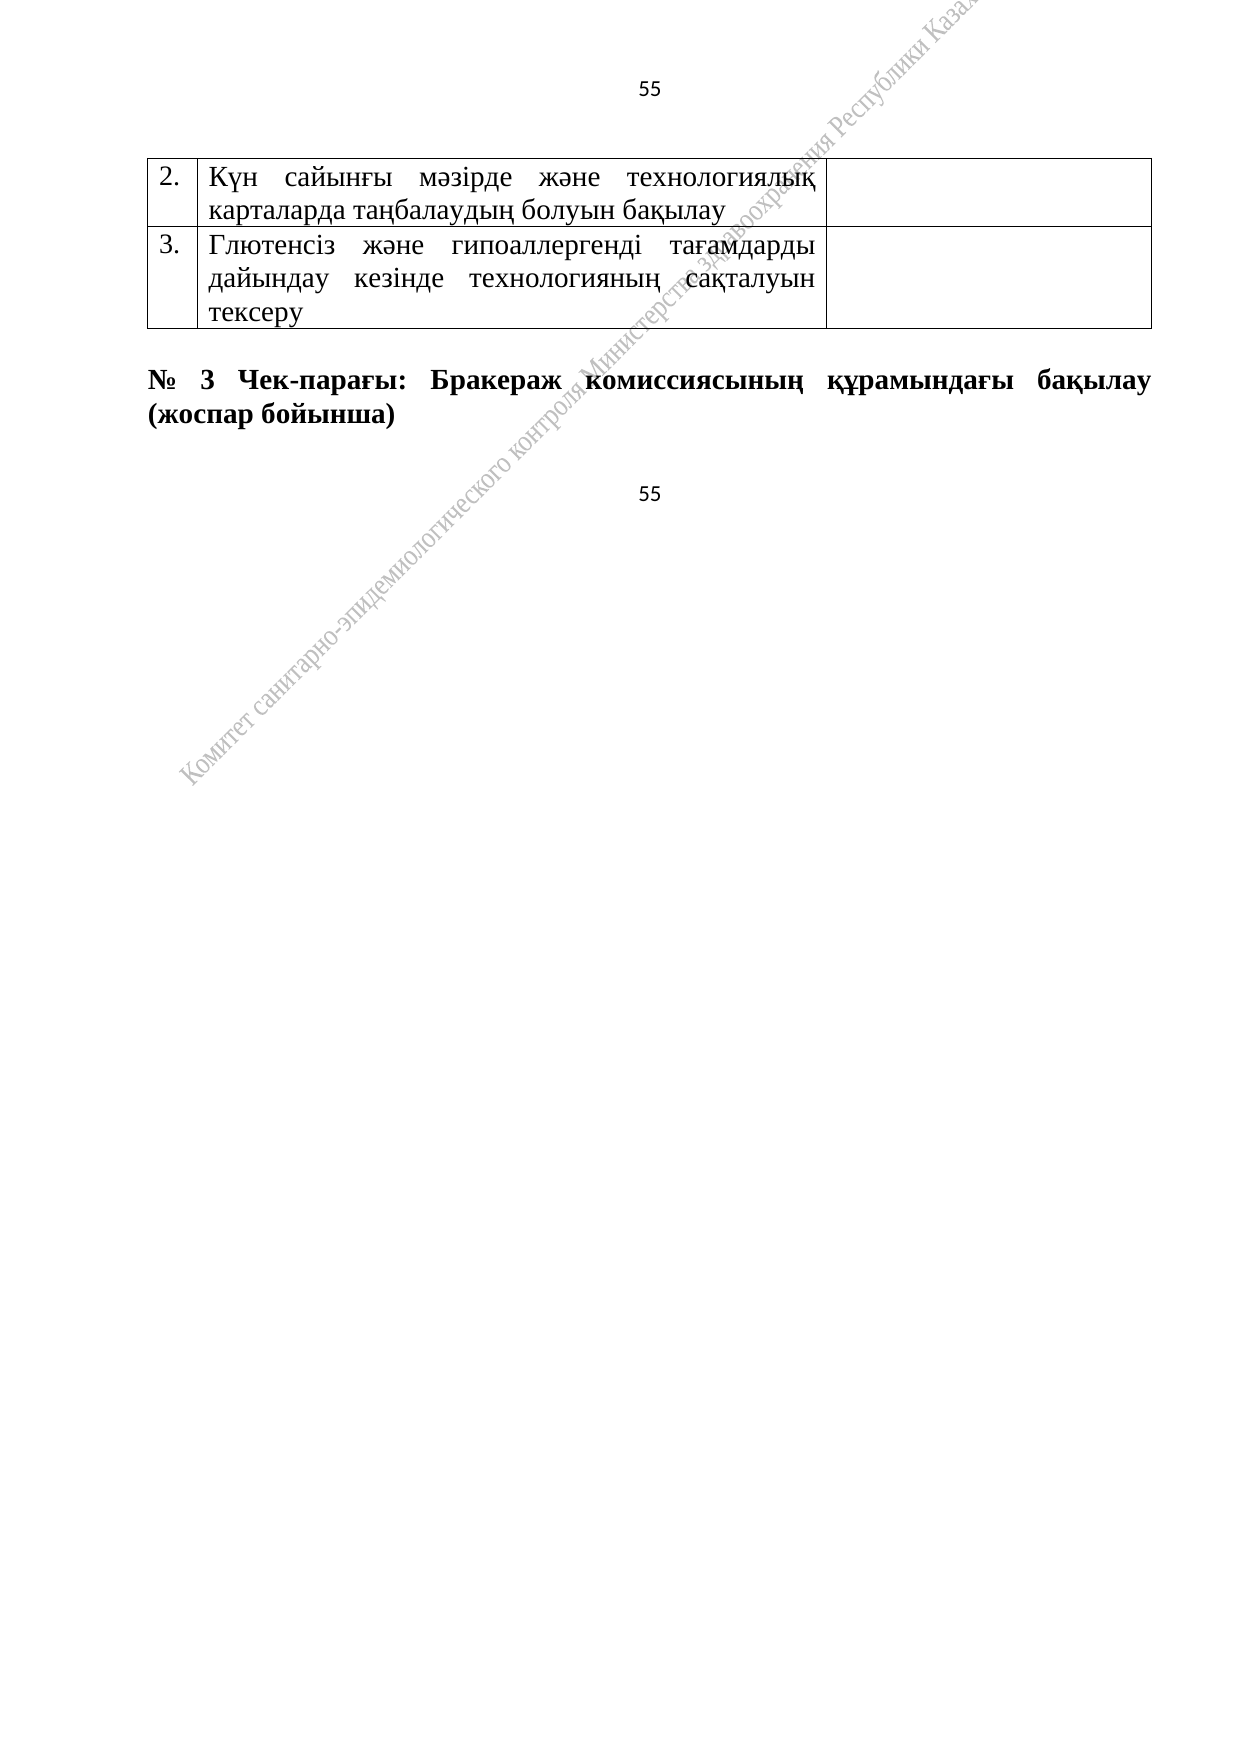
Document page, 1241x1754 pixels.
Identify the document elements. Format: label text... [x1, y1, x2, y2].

table_cell Күн сайынғы мәзірде және технологиялық карталарда таңбалаудың болуын бақылау [198, 159, 826, 226]
table_cell 3. [148, 227, 197, 328]
subtitle № 3 Чек-парағы: Бракераж комиссиясының құрамындағы бақылау (жоспар бойынша) [148, 362, 1152, 429]
table_cell [827, 227, 1151, 328]
table_cell Глютенсіз және гипоаллергенді тағамдарды дайындау кезінде технологияның сақталуын тексеру [198, 227, 826, 328]
table_cell 2. [148, 159, 197, 226]
table_cell [827, 159, 1151, 226]
